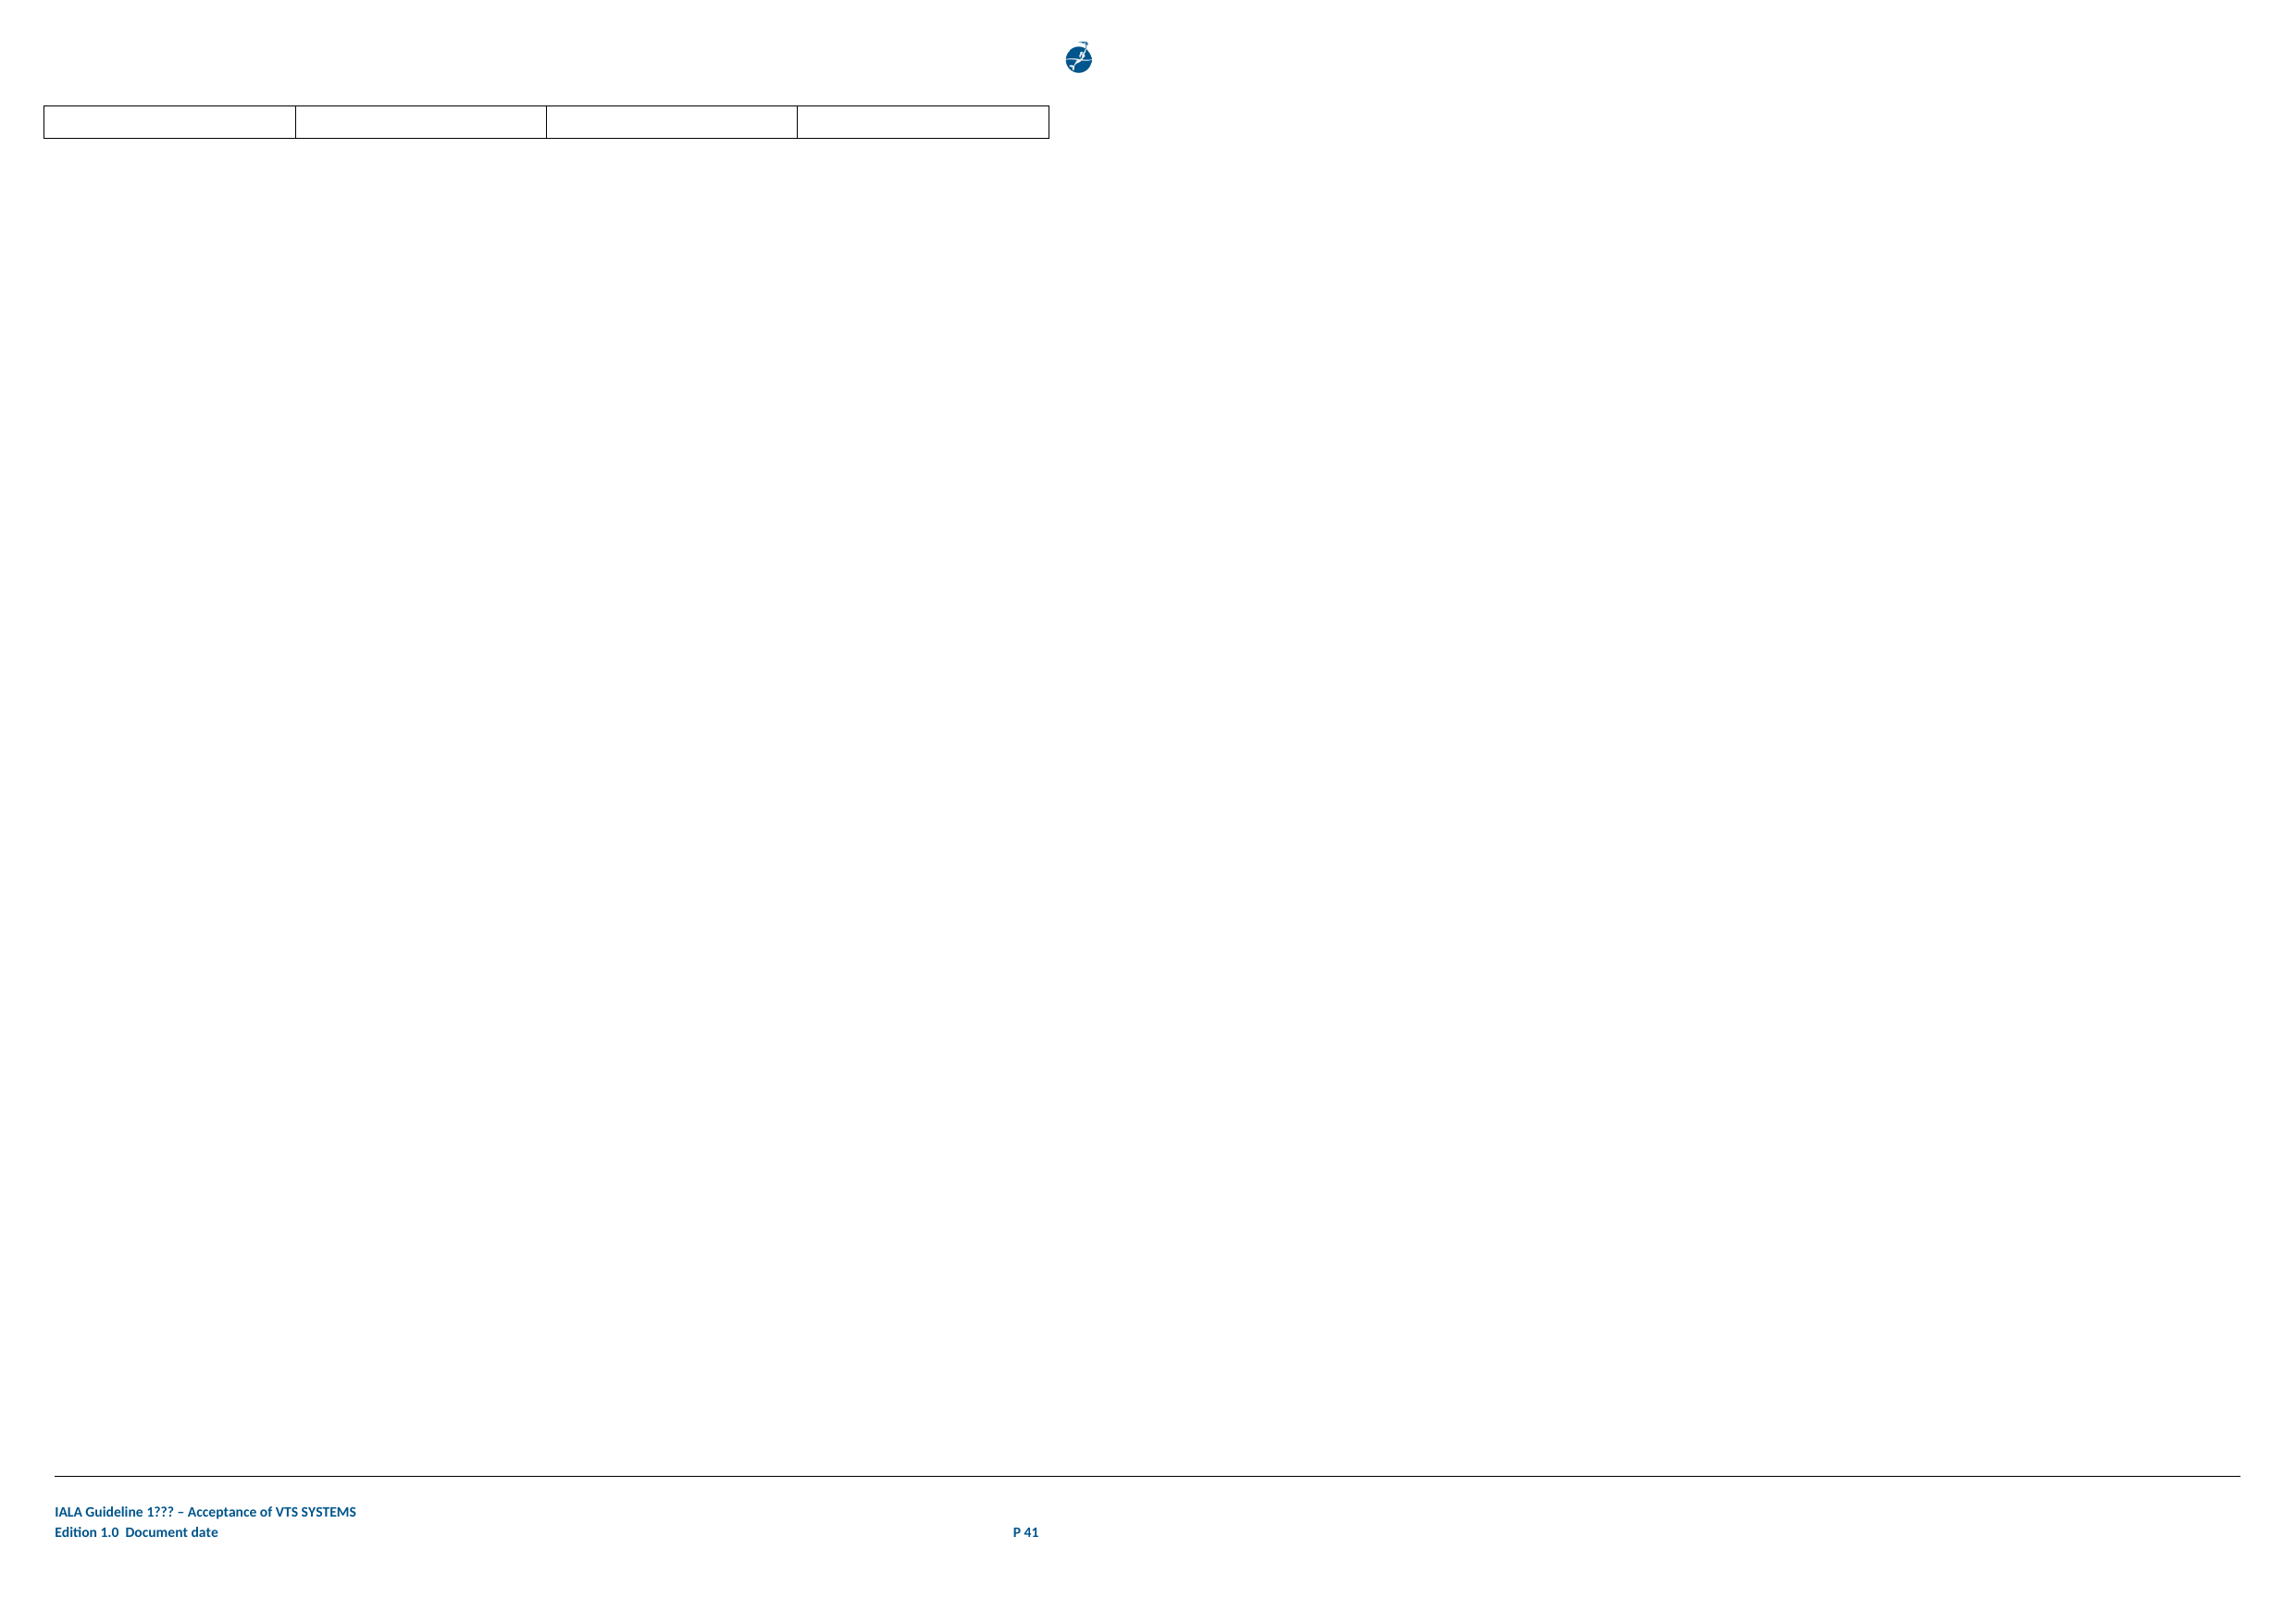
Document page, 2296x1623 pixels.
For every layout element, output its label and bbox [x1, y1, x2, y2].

table_cell [798, 106, 1049, 138]
picture [1036, 0, 1147, 105]
table_cell [296, 106, 546, 138]
table_cell [44, 106, 295, 138]
table_cell [547, 106, 797, 138]
